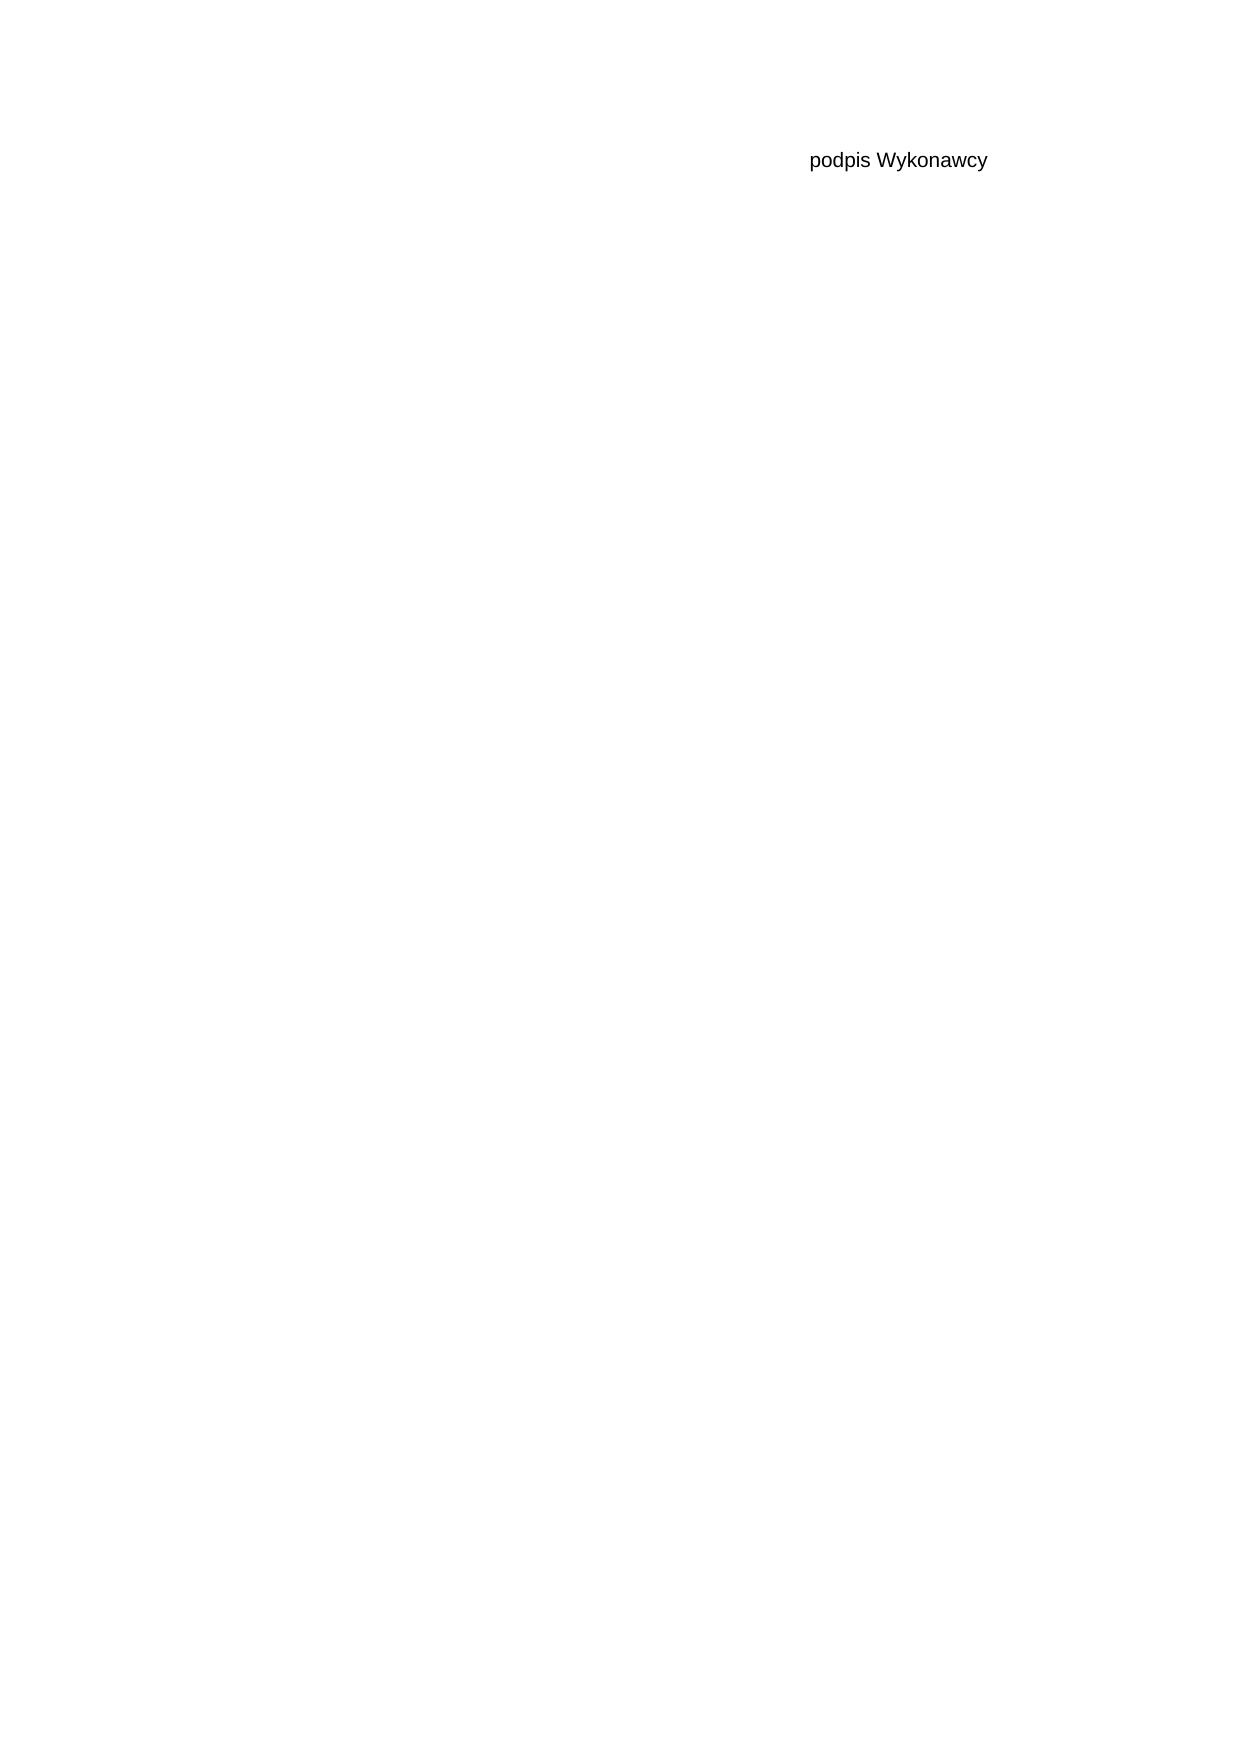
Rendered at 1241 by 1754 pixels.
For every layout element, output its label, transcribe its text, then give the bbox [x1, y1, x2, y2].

text podpis Wykonawcy [809, 148, 1093, 172]
